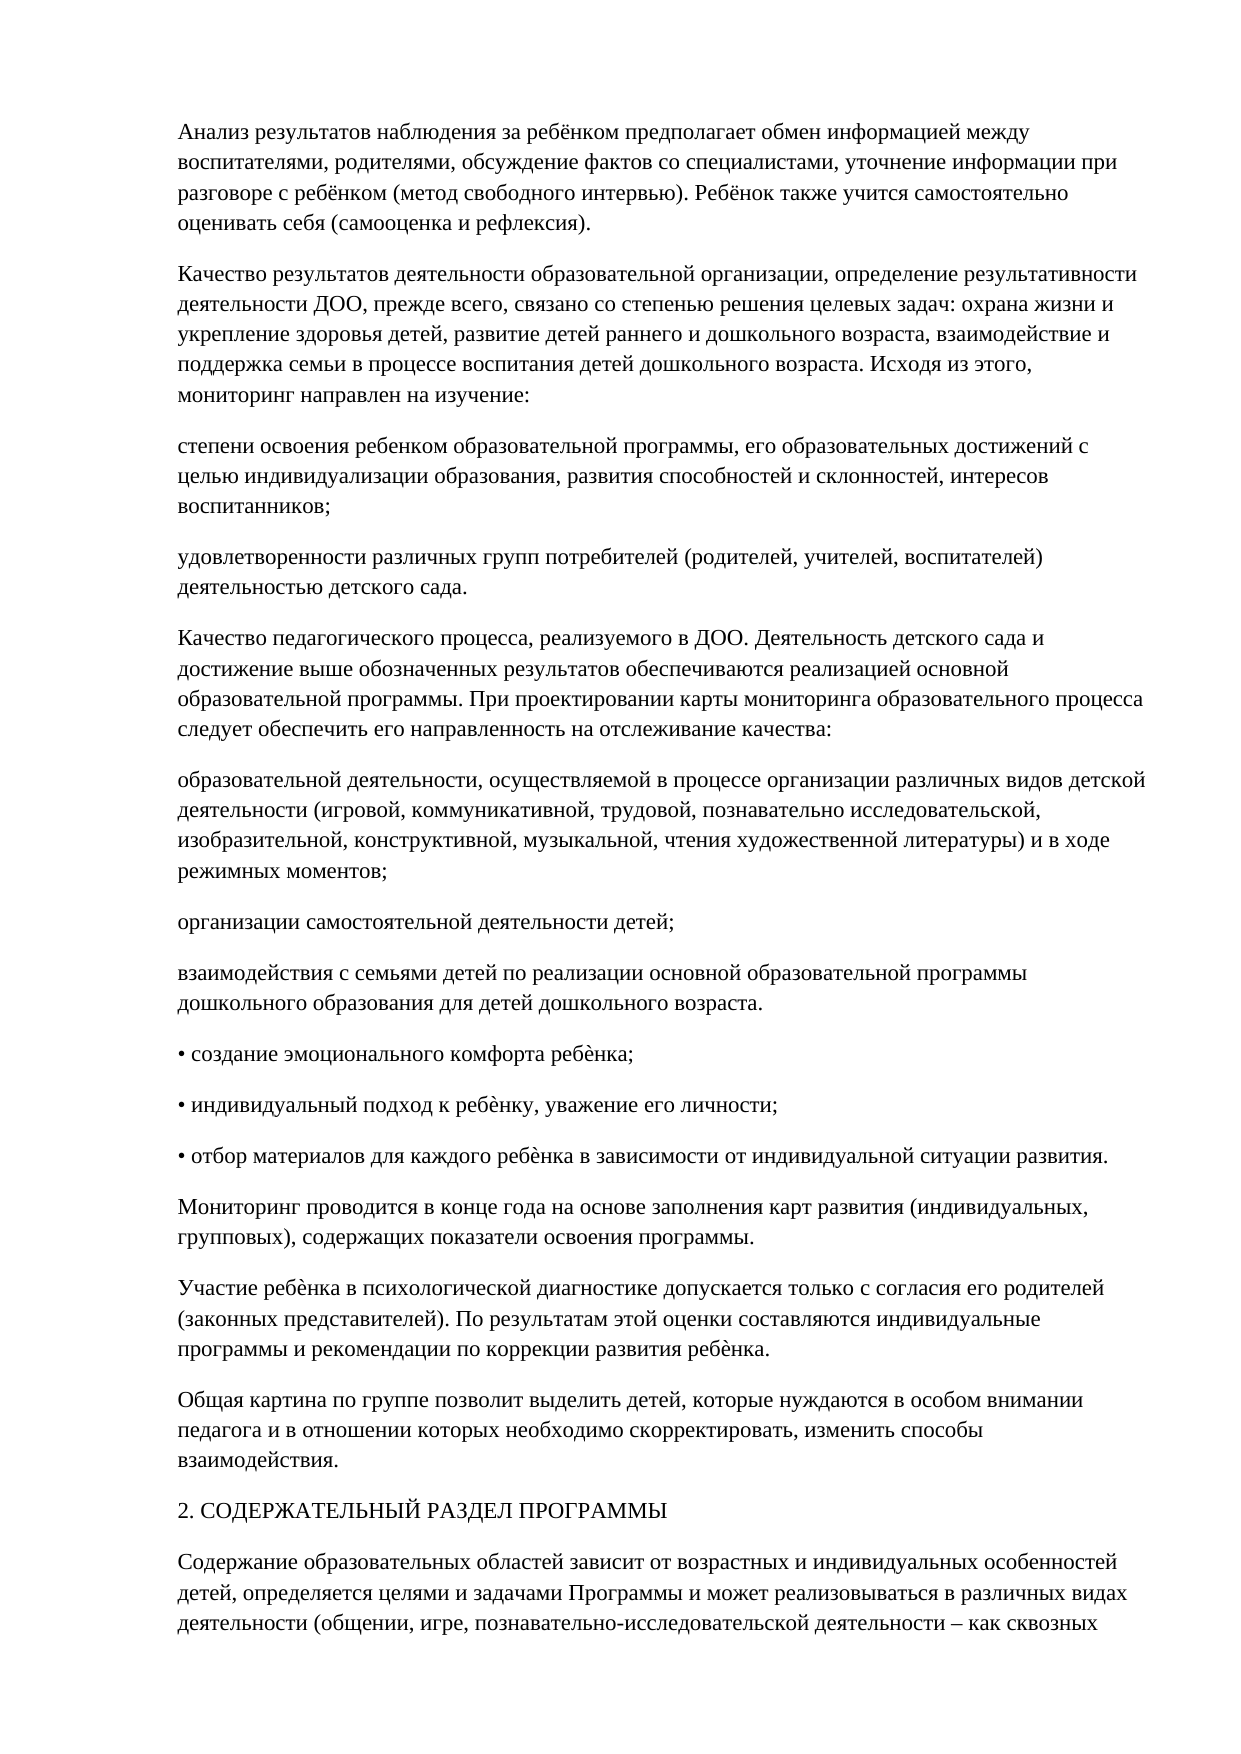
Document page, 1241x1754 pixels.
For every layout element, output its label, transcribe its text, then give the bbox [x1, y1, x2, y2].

text • создание эмоционального комфорта ребѐнка; [177, 1040, 1152, 1066]
text образовательной деятельности, осуществляемой в процессе организации различных видов детской деятельности (игровой, коммуникативной, трудовой, познавательно исследовательской, изобразительной, конструктивной, музыкальной, чтения художественной литературы) и в ходе режимных моментов; [177, 766, 1152, 883]
text взаимодействия с семьями детей по реализации основной образовательной программы дошкольного образования для детей дошкольного возраста. [177, 959, 1152, 1015]
text Участие ребѐнка в психологической диагностике допускается только с согласия его родителей (законных представителей). По результатам этой оценки составляются индивидуальные программы и рекомендации по коррекции развития ребѐнка. [177, 1274, 1152, 1361]
text Качество педагогического процесса, реализуемого в ДОО. Деятельность детского сада и достижение выше обозначенных результатов обеспечиваются реализацией основной образовательной программы. При проектировании карты мониторинга образовательного процесса следует обеспечить его направленность на отслеживание качества: [177, 624, 1152, 741]
text • отбор материалов для каждого ребѐнка в зависимости от индивидуальной ситуации развития. [177, 1142, 1152, 1168]
text 2. СОДЕРЖАТЕЛЬНЫЙ РАЗДЕЛ ПРОГРАММЫ [177, 1497, 1152, 1524]
text степени освоения ребенком образовательной программы, его образовательных достижений с целью индивидуализации образования, развития способностей и склонностей, интересов воспитанников; [177, 432, 1152, 518]
text удовлетворенности различных групп потребителей (родителей, учителей, воспитателей) деятельностью детского сада. [177, 543, 1152, 600]
text • индивидуальный подход к ребѐнку, уважение его личности; [177, 1091, 1152, 1117]
text Качество результатов деятельности образовательной организации, определение результативности деятельности ДОО, прежде всего, связано со степенью решения целевых задач: охрана жизни и укрепление здоровья детей, развитие детей раннего и дошкольного возраста, взаимодействие и поддержка семьи в процессе воспитания детей дошкольного возраста. Исходя из этого, мониторинг направлен на изучение: [177, 260, 1152, 407]
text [177, 1548, 1152, 1635]
text Анализ результатов наблюдения за ребёнком предполагает обмен информацией между воспитателями, родителями, обсуждение фактов со специалистами, уточнение информации при разговоре с ребёнком (метод свободного интервью). Ребёнок также учится самостоятельно оценивать себя (самооценка и рефлексия). [177, 118, 1152, 235]
text организации самостоятельной деятельности детей; [177, 908, 1152, 934]
text Мониторинг проводится в конце года на основе заполнения карт развития (индивидуальных, групповых), содержащих показатели освоения программы. [177, 1193, 1152, 1250]
text Общая картина по группе позволит выделить детей, которые нуждаются в особом внимании педагога и в отношении которых необходимо скорректировать, изменить способы взаимодействия. [177, 1386, 1152, 1473]
